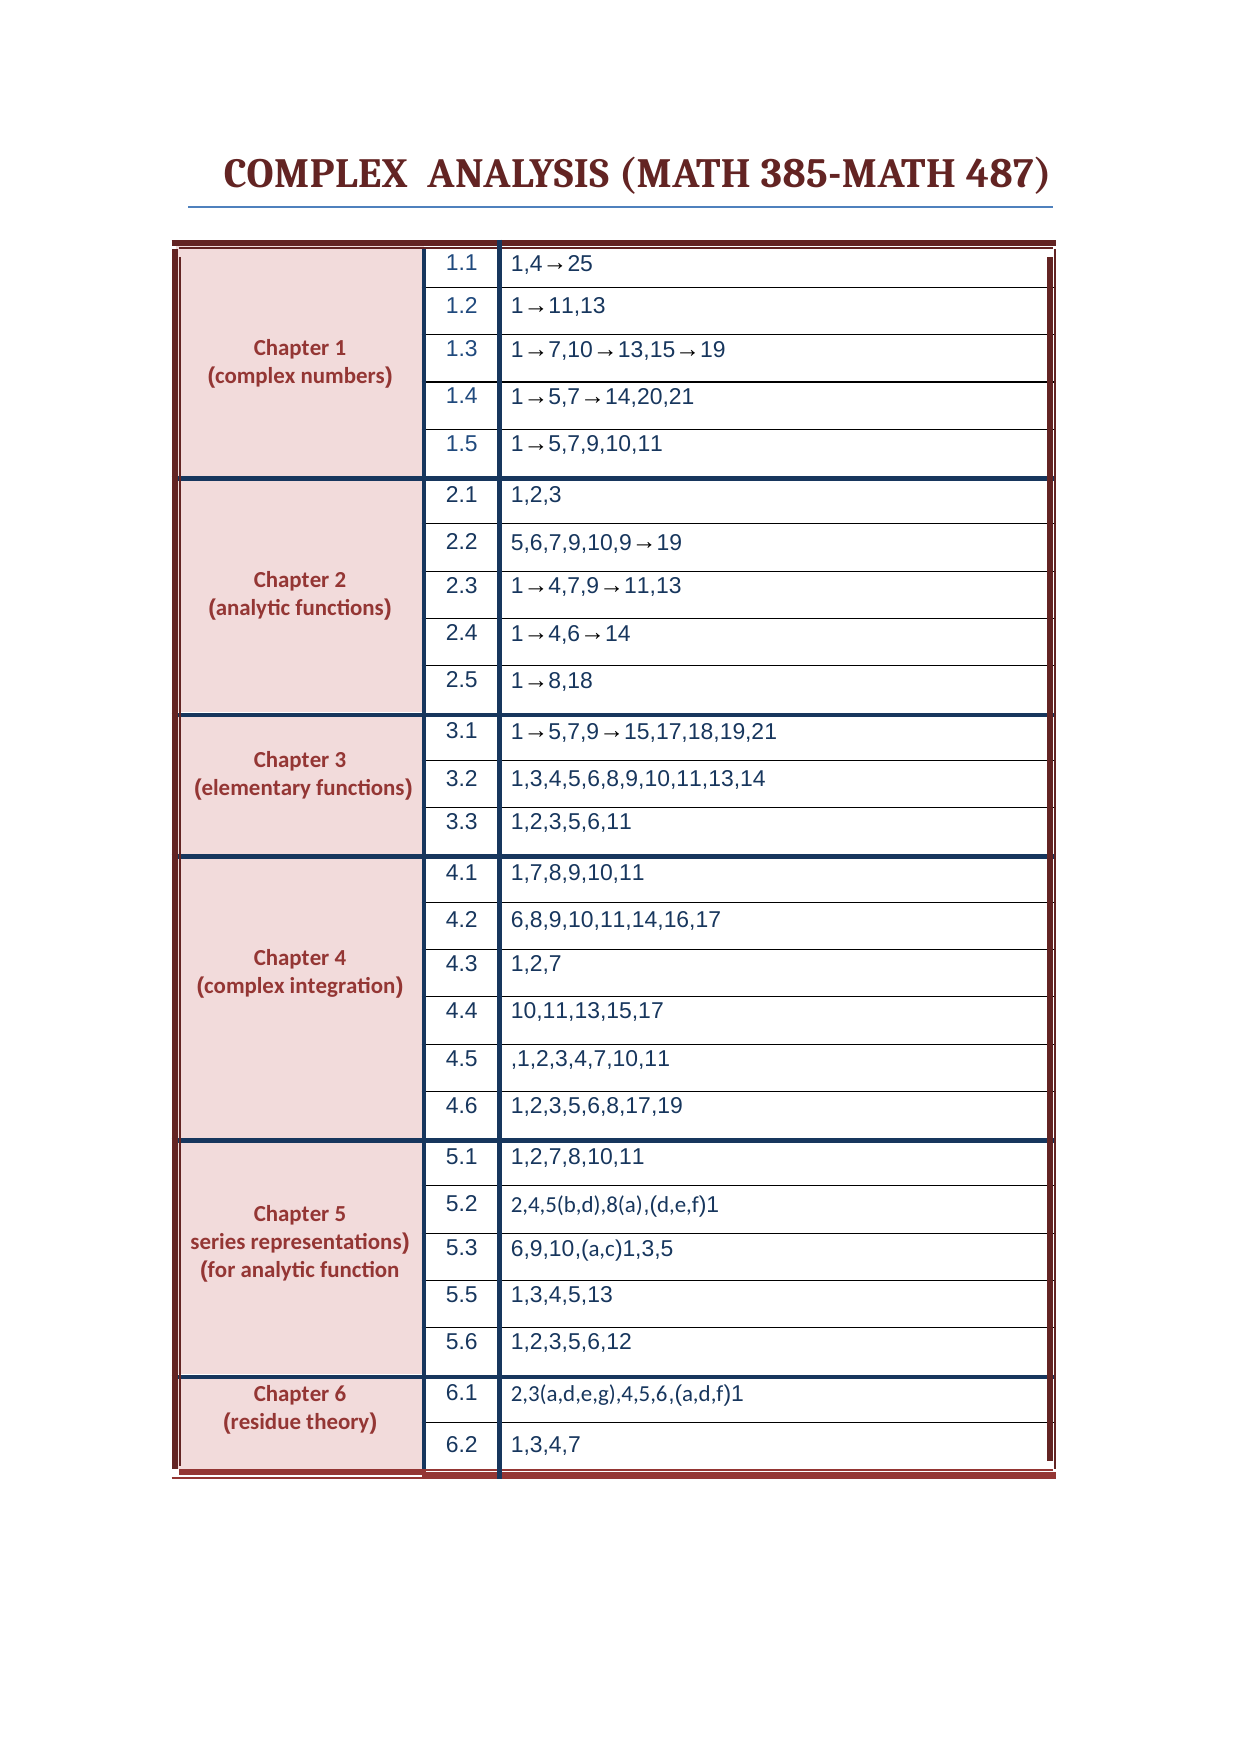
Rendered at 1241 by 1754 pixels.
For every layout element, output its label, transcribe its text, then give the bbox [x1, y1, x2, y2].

table_cell 1,2,3,5,6,8,17,19 [502, 1092, 1047, 1138]
table_cell Chapter 4 (complex integration) [181, 859, 422, 1138]
table_cell 4.6 [426, 1092, 497, 1138]
table_cell 1.2 [426, 288, 497, 334]
table_cell 1,2,7,8,10,11 [502, 1143, 1047, 1185]
table_cell 1(a,d,f),2,3(a,d,e,g),4,5,6 [502, 1379, 1047, 1422]
table_cell 1,2,3 [502, 481, 1047, 523]
table_cell 3.1 [426, 717, 497, 760]
table_cell 2.5 [426, 666, 497, 712]
table_cell 1,3,4,5,13 [502, 1281, 1047, 1327]
table_cell 5.1 [426, 1143, 497, 1185]
table_cell Chapter 3 (elementary functions) [181, 717, 422, 854]
table_cell 1,2,3,4,7,10,11, [502, 1045, 1047, 1091]
table_cell 14,614 [502, 619, 1047, 665]
table_cell 1,7,8,9,10,11 [502, 859, 1047, 902]
title COMPLEX ANALYSIS (MATH 385-MATH 487) [187, 150, 1053, 208]
table_cell 6,8,9,10,11,14,16,17 [502, 903, 1047, 949]
table_cell 3.2 [426, 761, 497, 807]
table_cell 4.4 [426, 997, 497, 1043]
table_cell 5.6 [426, 1328, 497, 1374]
table_cell 5,6,7,9,10,919 [502, 524, 1047, 571]
table_cell 4.2 [426, 903, 497, 949]
table_cell Chapter 2 (analytic functions) [181, 481, 422, 712]
table_cell 3.3 [426, 808, 497, 854]
table_cell 1,3,5(a,c),6,9,10 [502, 1234, 1047, 1280]
table_header Chapter 1 (complex numbers) [176, 246, 424, 476]
table_header 1.1 [426, 249, 497, 287]
table_cell 1.4 [426, 383, 497, 429]
table_cell 1,3,4,5,6,8,9,10,11,13,14 [502, 761, 1047, 807]
table_cell Chapter 5 (series representations for analytic function) [181, 1143, 422, 1374]
table_header 1,425 [502, 249, 1051, 287]
table_cell 1(d,e,f),2,4,5(b,d),8(a) [502, 1186, 1047, 1233]
table_cell 2.2 [426, 524, 497, 571]
table_cell 1,3,4,7 [502, 1423, 1051, 1469]
table_cell Chapter 6 (residue theory) [178, 1379, 422, 1469]
table_cell 1,2,7 [502, 950, 1047, 996]
table_cell 15,7,915,17,18,19,21 [502, 717, 1047, 760]
table_cell 17,1013,1519 [502, 335, 1047, 381]
table_cell 6.2 [426, 1423, 497, 1469]
table_cell 2.1 [426, 481, 497, 523]
table_cell 5.5 [426, 1281, 497, 1327]
table_cell 4.5 [426, 1045, 497, 1091]
table_cell 6.1 [426, 1379, 497, 1422]
table_cell 15,714,20,21 [502, 383, 1047, 429]
table_cell 2.4 [426, 619, 497, 665]
table_cell 1.3 [426, 335, 497, 381]
table_cell 10,11,13,15,17 [502, 997, 1047, 1043]
table_cell 1,2,3,5,6,11 [502, 808, 1047, 854]
table_cell 5.3 [426, 1234, 497, 1280]
table_cell 5.2 [426, 1186, 497, 1233]
table_cell 4.1 [426, 859, 497, 902]
table_cell 14,7,911,13 [502, 572, 1047, 618]
table_cell 1.5 [426, 430, 497, 476]
table_cell 15,7,9,10,11 [502, 430, 1047, 476]
table_cell 18,18 [502, 666, 1047, 712]
table_cell 1,2,3,5,6,12 [502, 1328, 1047, 1374]
table_cell 111,13 [502, 288, 1047, 334]
table_cell 2.3 [426, 572, 497, 618]
table_cell 4.3 [426, 950, 497, 996]
